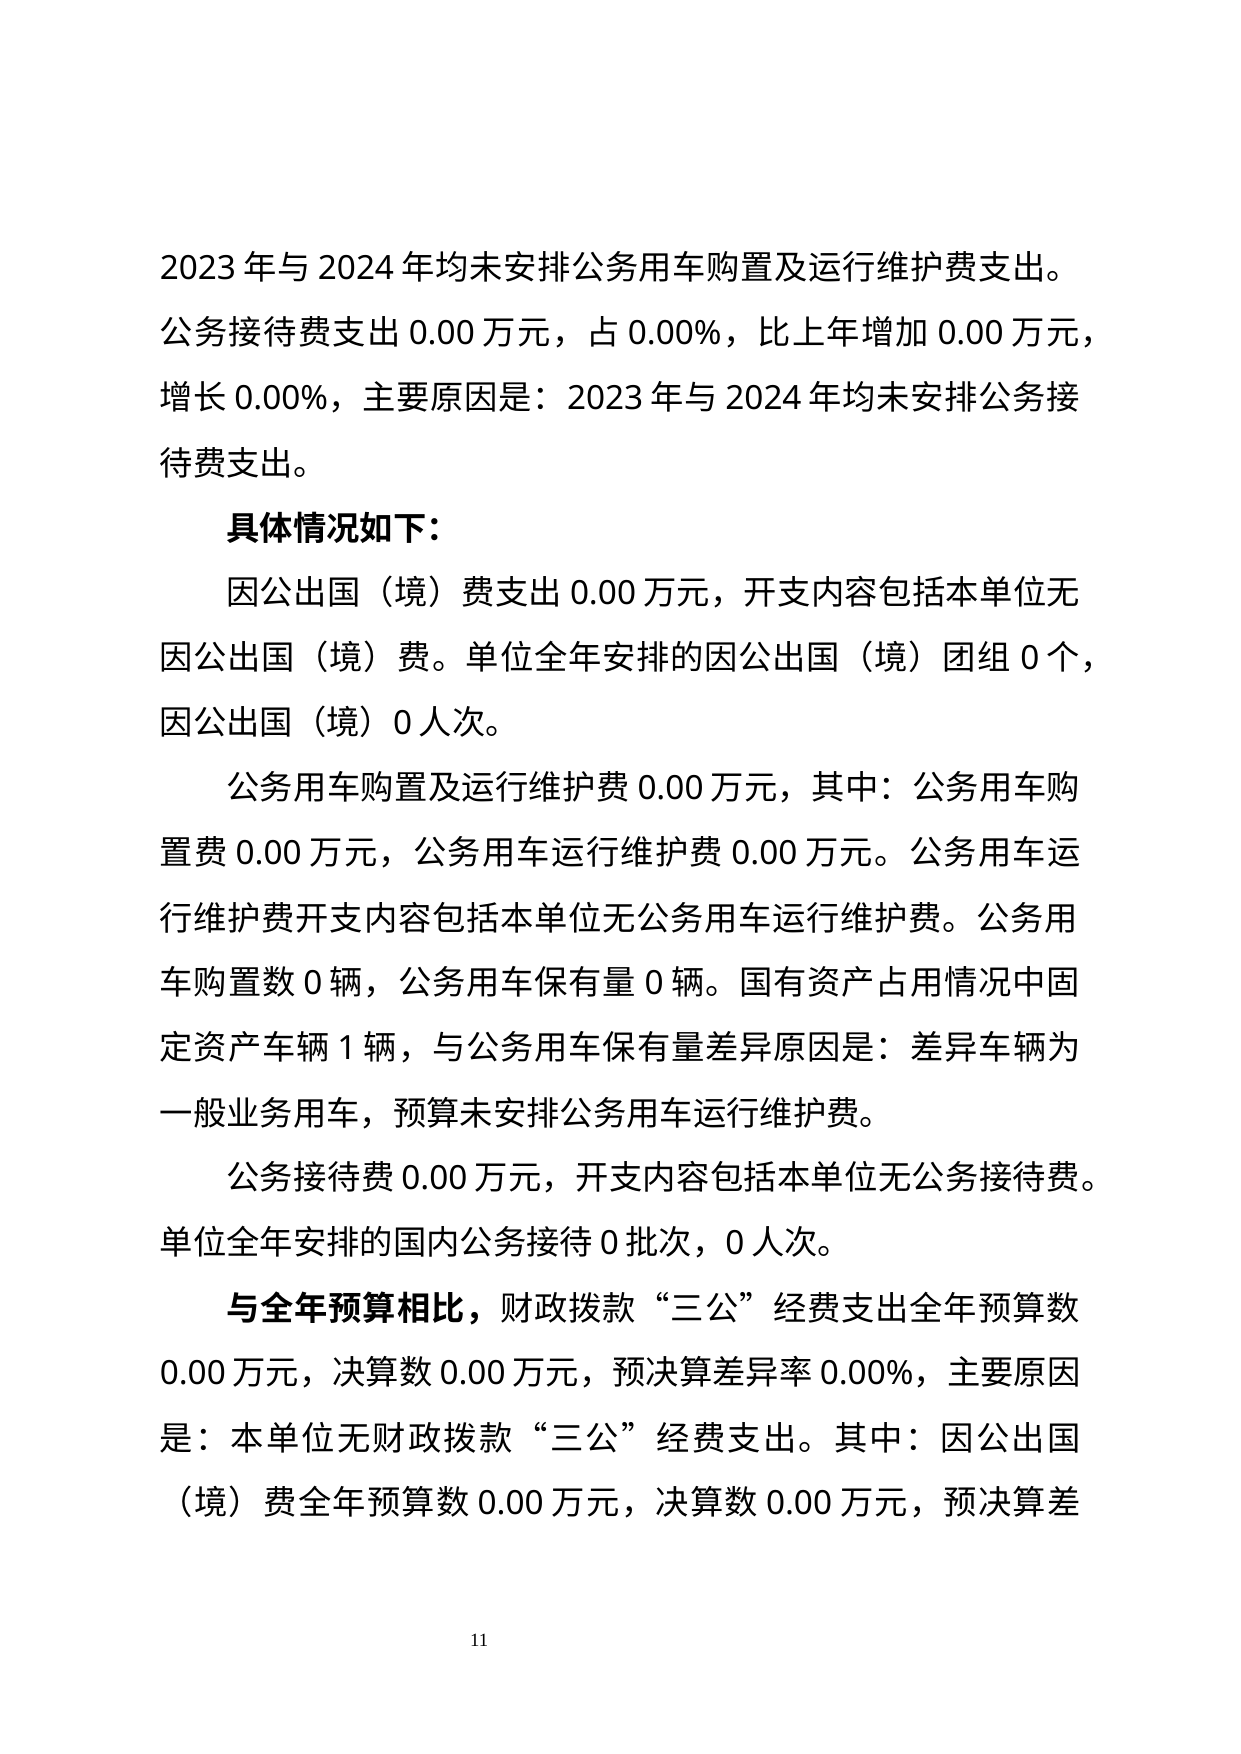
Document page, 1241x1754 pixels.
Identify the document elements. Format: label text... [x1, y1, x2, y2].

text 具体情况如下： [159, 493, 1081, 558]
text 公务用车购置及运行维护费0.00万元，其中：公务用车购置费0.00万元，公务用车运行维护费0.00万元。公务用车运行维护费开支内容包括本单位无公务用车运行维护费。公务用车购置数0辆，公务用车保有量0辆。国有资产占用情况中固定资产车辆1辆，与公务用车保有量差异原因是：差异车辆为一般业务用车，预算未安排公务用车运行维护费。 [159, 753, 1081, 1143]
text 因公出国（境）费支出0.00万元，开支内容包括本单位无因公出国（境）费。单位全年安排的因公出国（境）团组0个，因公出国（境）0人次。 [159, 558, 1081, 753]
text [159, 233, 1081, 493]
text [159, 1273, 1081, 1533]
text 公务接待费0.00万元，开支内容包括本单位无公务接待费。单位全年安排的国内公务接待0批次，0人次。 [159, 1143, 1081, 1273]
